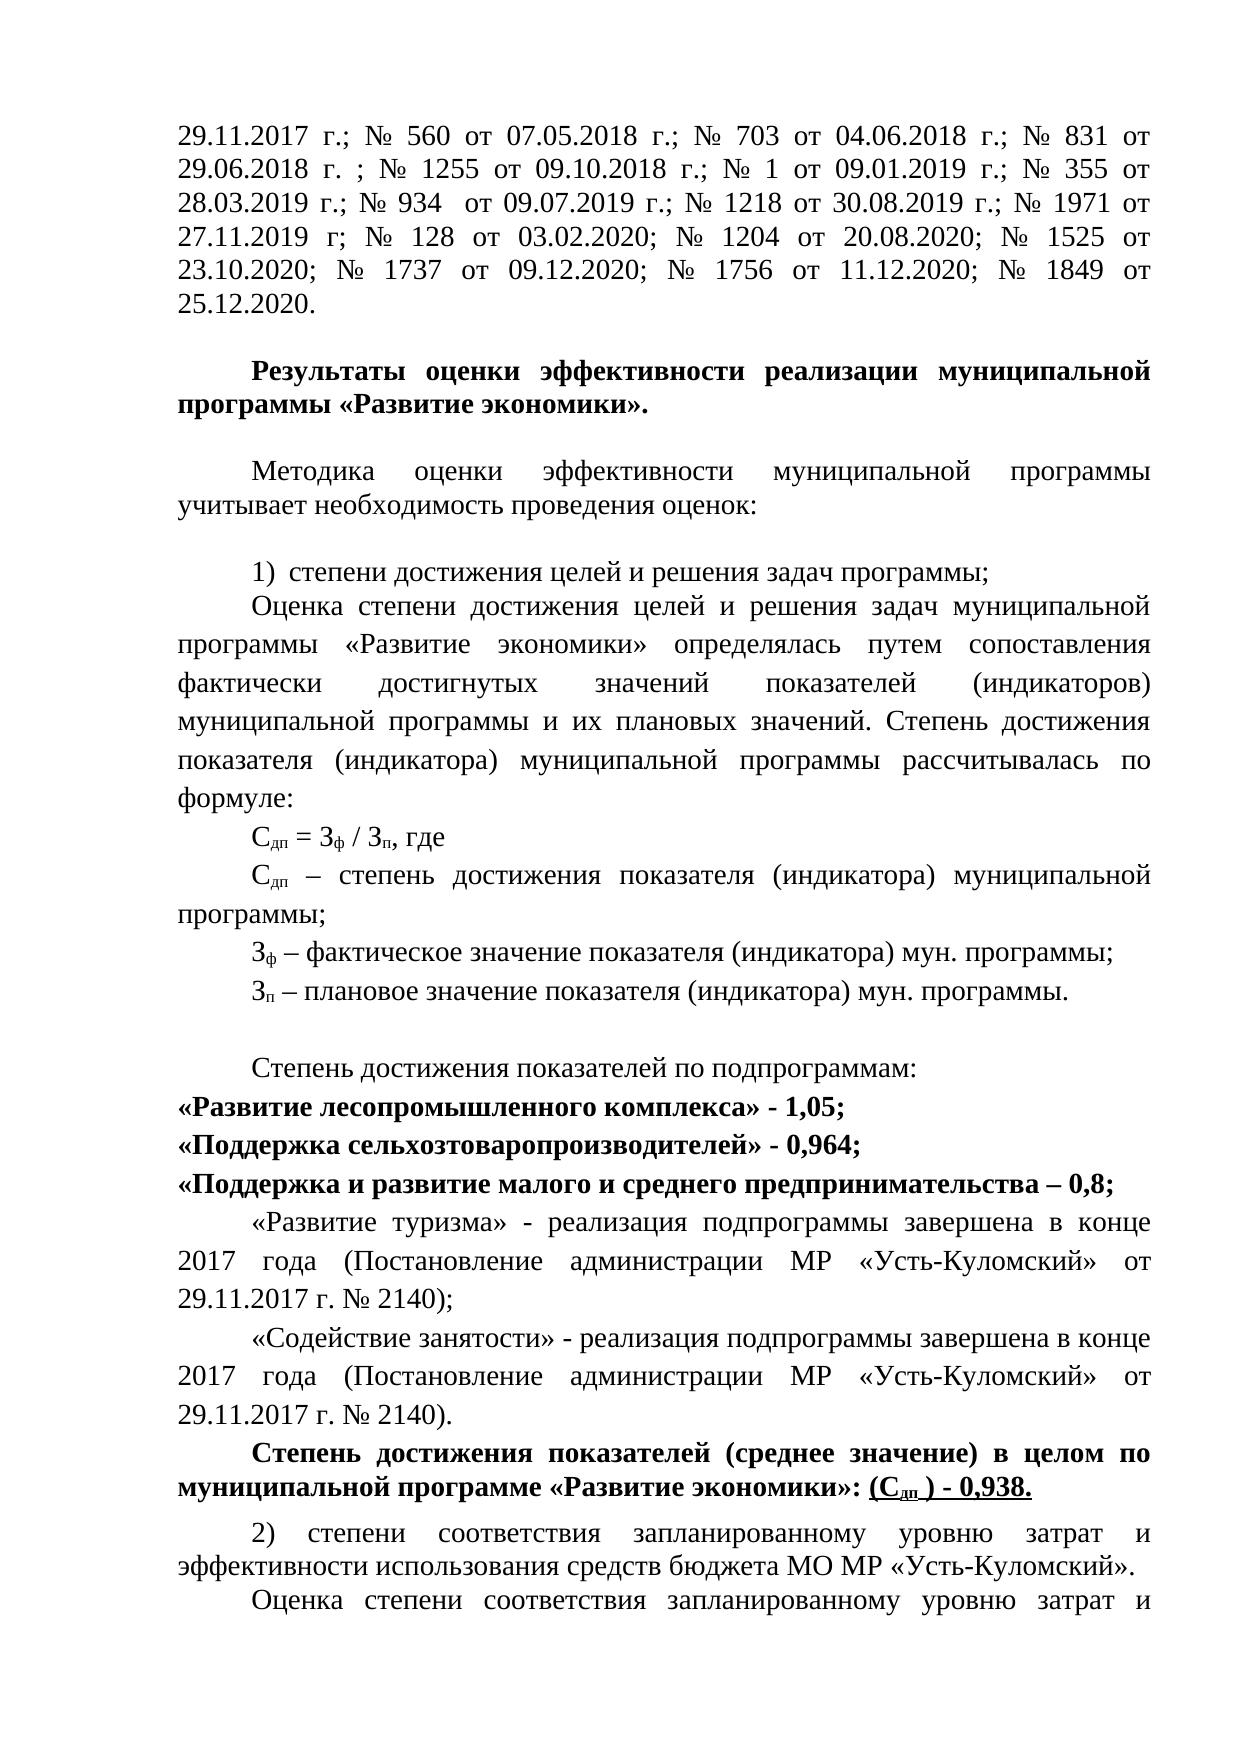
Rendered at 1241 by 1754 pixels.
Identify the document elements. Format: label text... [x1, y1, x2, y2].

text «Содействие занятости» - реализация подпрограммы завершена в конце 2017 года (Постановление администрации МР «Усть-Куломский» от 29.11.2017 г. № 2140). [177, 1320, 1152, 1431]
text Зп – плановое значение показателя (индикатора) мун. программы. [177, 973, 1152, 1007]
text Результаты оценки эффективности реализации муниципальной программы «Развитие экономики». [177, 353, 1152, 420]
list степени достижения целей и решения задач программы; [251, 554, 1152, 588]
text Зф – фактическое значение показателя (индикатора) мун. программы; [177, 934, 1152, 968]
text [177, 1582, 1152, 1615]
text Оценка степени достижения целей и решения задач муниципальной программы «Развитие экономики» определялась путем сопоставления фактически достигнутых значений показателей (индикаторов) муниципальной программы и их плановых значений. Степень достижения показателя (индикатора) муниципальной программы рассчитывалась по формуле: [177, 588, 1152, 814]
text «Поддержка сельхозтоваропроизводителей» - 0,964; [177, 1127, 1152, 1161]
text Сдп – степень достижения показателя (индикатора) муниципальной программы; [177, 857, 1152, 929]
text Методика оценки эффективности муниципальной программы учитывает необходимость проведения оценок: [177, 453, 1152, 521]
text «Развитие лесопромышленного комплекса» - 1,05; [177, 1089, 1152, 1122]
text Сдп = Зф / Зп, где [177, 819, 1152, 852]
text Степень достижения показателей по подпрограммам: [177, 1050, 1152, 1084]
text Степень достижения показателей (среднее значение) в целом по муниципальной программе «Развитие экономики»: (Сдп ) - 0,938. [177, 1436, 1152, 1503]
text 2) степени соответствия запланированному уровню затрат и эффективности использования средств бюджета МО МР «Усть-Куломский». [177, 1515, 1152, 1582]
text «Развитие туризма» - реализация подпрограммы завершена в конце 2017 года (Постановление администрации МР «Усть-Куломский» от 29.11.2017 г. № 2140); [177, 1204, 1152, 1315]
text «Поддержка и развитие малого и среднего предпринимательства – 0,8; [177, 1166, 1152, 1199]
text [177, 118, 1152, 319]
